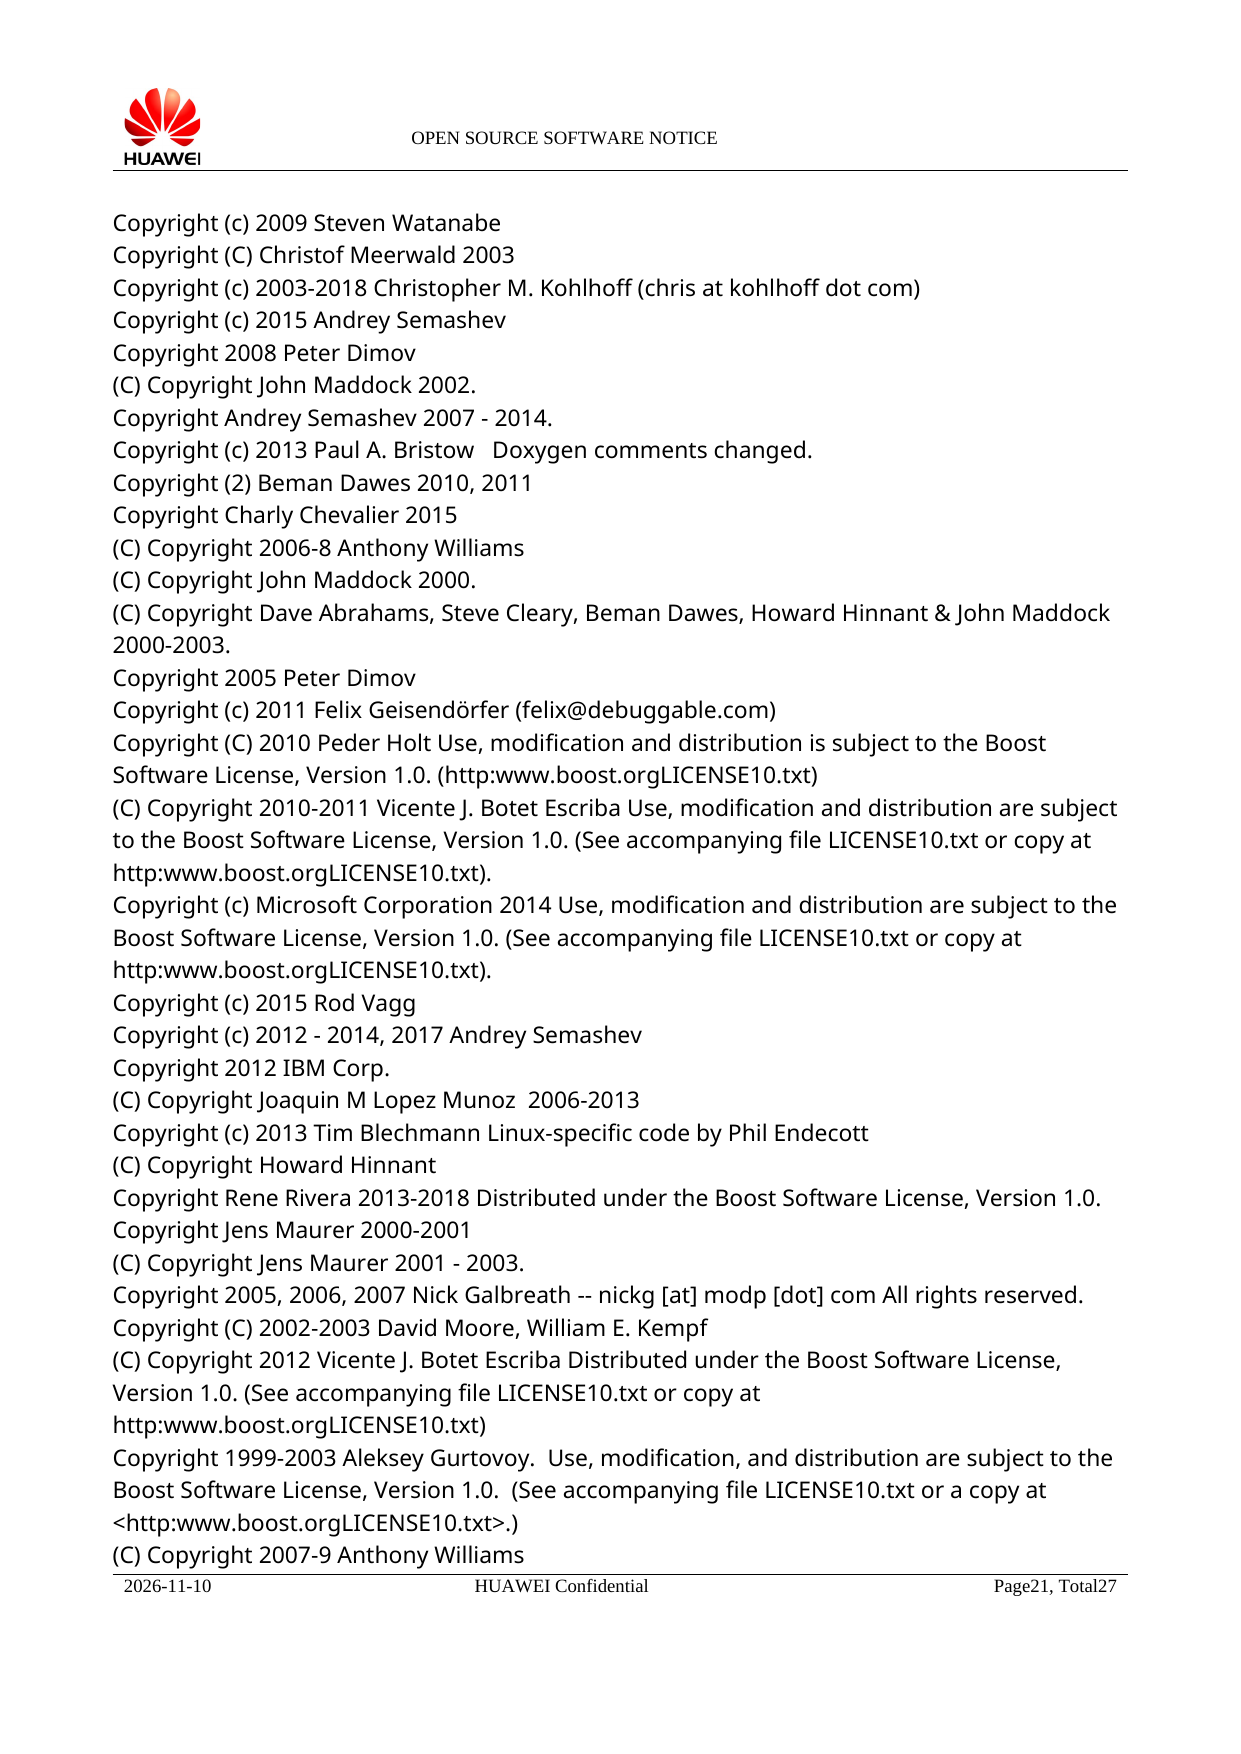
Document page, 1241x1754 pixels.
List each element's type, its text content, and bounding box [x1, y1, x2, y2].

picture [124, 88, 201, 165]
